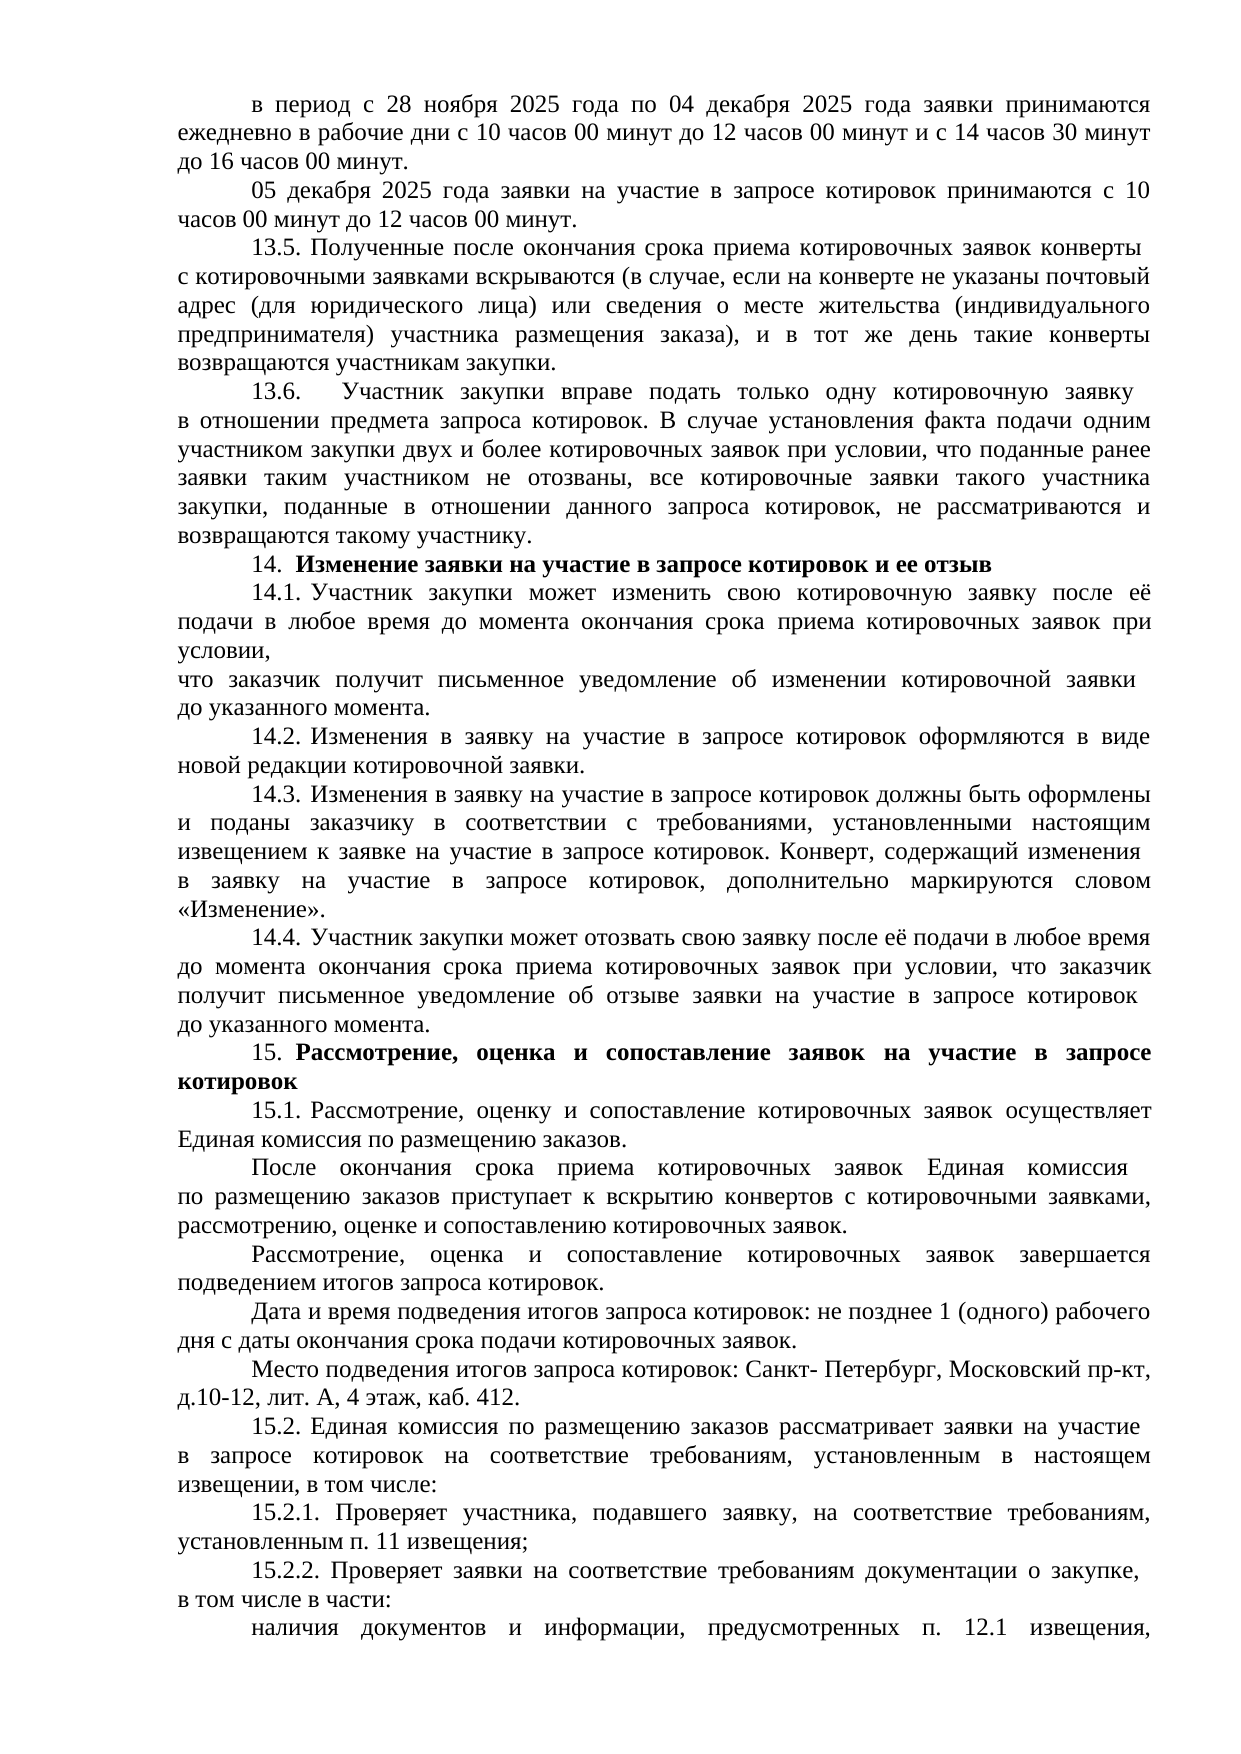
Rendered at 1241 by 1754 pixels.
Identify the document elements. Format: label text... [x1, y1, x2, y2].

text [177, 1612, 1152, 1641]
list Единая комиссия по размещению заказов рассматривает заявки на участие в запросе котировок на соответствие требованиям, установленным в настоящем извещении, в том числе: [177, 1411, 1152, 1497]
list Дата и время подведения итогов запроса котировок: не позднее 1 (одного) рабочего дня с даты окончания срока подачи котировочных заявок. [177, 1296, 1152, 1354]
list Участник закупки может изменить свою котировочную заявку после её подачи в любое время до момента окончания срока приема котировочных заявок при условии, что заказчик получит письменное уведомление об изменении котировочной заявки до указанного момента. [177, 577, 1152, 721]
list в период с 28 ноября 2025 года по 04 декабря 2025 года заявки принимаются ежедневно в рабочие дни с 10 часов 00 минут до 12 часов 00 минут и с 14 часов 30 минут до 16 часов 00 минут. [177, 89, 1152, 175]
list 05 декабря 2025 года заявки на участие в запросе котировок принимаются с 10 часов 00 минут до 12 часов 00 минут. [177, 175, 1152, 232]
list Изменение заявки на участие в запросе котировок и ее отзыв [177, 549, 1152, 577]
list Участник закупки вправе подать только одну котировочную заявку в отношении предмета запроса котировок. В случае установления факта подачи одним участником закупки двух и более котировочных заявок при условии, что поданные ранее заявки таким участником не отозваны, все котировочные заявки такого участника закупки, поданные в отношении данного запроса котировок, не рассматриваются и возвращаются такому участнику. [177, 376, 1152, 549]
list Изменения в заявку на участие в запросе котировок должны быть оформлены и поданы заказчику в соответствии с требованиями, установленными настоящим извещением к заявке на участие в запросе котировок. Конверт, содержащий изменения в заявку на участие в запросе котировок, дополнительно маркируются словом «Изменение». [177, 779, 1152, 922]
text После окончания срока приема котировочных заявок Единая комиссия по размещению заказов приступает к вскрытию конвертов с котировочными заявками, рассмотрению, оценке и сопоставлению котировочных заявок. [177, 1152, 1152, 1239]
text Место подведения итогов запроса котировок: Санкт- Петербург, Московский пр-кт, д.10-12, лит. А, 4 этаж, каб. 412. [177, 1354, 1152, 1411]
list Рассмотрение, оценка и сопоставление котировочных заявок завершается подведением итогов запроса котировок. [177, 1239, 1152, 1296]
list Рассмотрение, оценка и сопоставление заявок на участие в запросе котировок [177, 1037, 1152, 1095]
text 15.2.2. Проверяет заявки на соответствие требованиям документации о закупке, в том числе в части: [177, 1555, 1152, 1612]
text 15.2.1. Проверяет участника, подавшего заявку, на соответствие требованиям, установленным п. 11 извещения; [177, 1497, 1152, 1555]
list Рассмотрение, оценку и сопоставление котировочных заявок осуществляет Единая комиссия по размещению заказов. [177, 1095, 1152, 1152]
list Полученные после окончания срока приема котировочных заявок конверты с котировочными заявками вскрываются (в случае, если на конверте не указаны почтовый адрес (для юридического лица) или сведения о месте жительства (индивидуального предпринимателя) участника размещения заказа), и в тот же день такие конверты возвращаются участникам закупки. [177, 232, 1152, 376]
list Изменения в заявку на участие в запросе котировок оформляются в виде новой редакции котировочной заявки. [177, 721, 1152, 779]
list Участник закупки может отозвать свою заявку после её подачи в любое время до момента окончания срока приема котировочных заявок при условии, что заказчик получит письменное уведомление об отзыве заявки на участие в запросе котировок до указанного момента. [177, 922, 1152, 1037]
